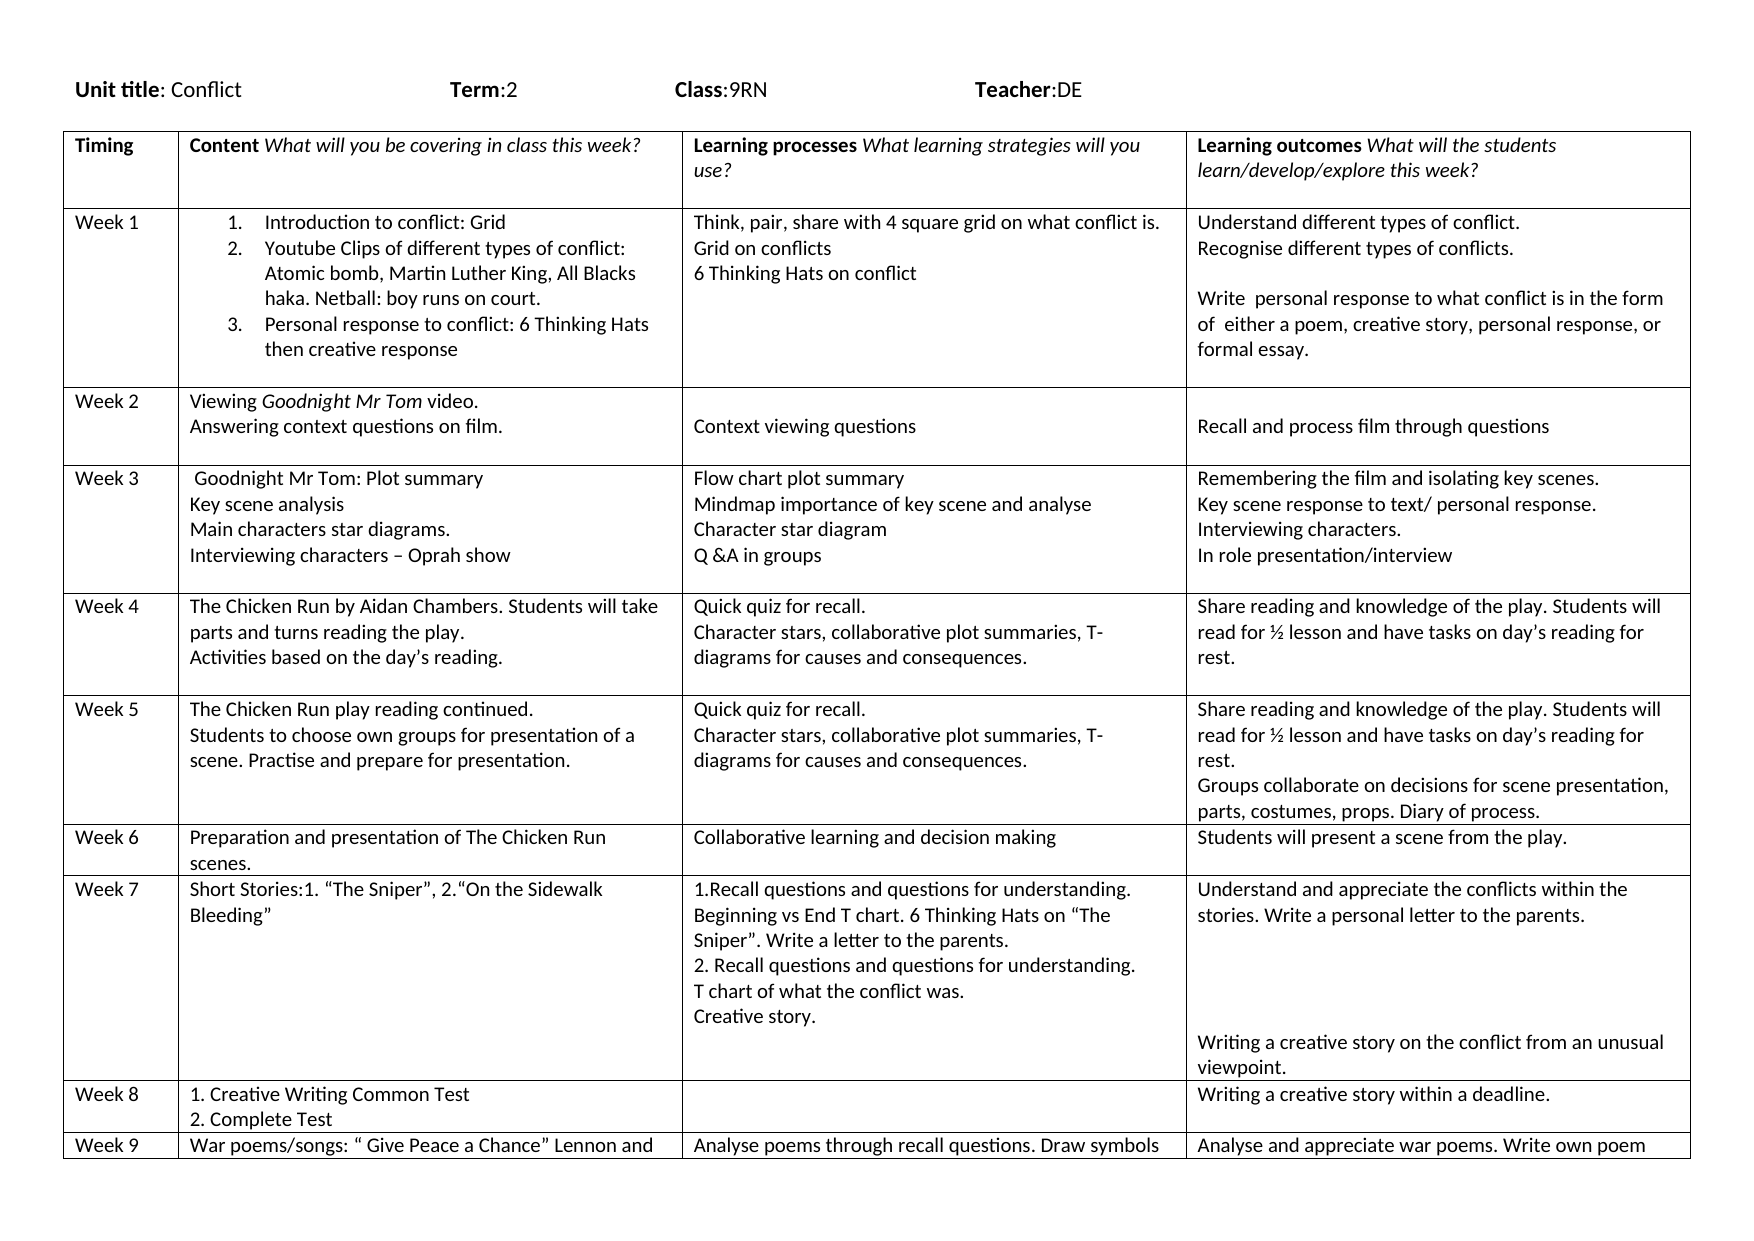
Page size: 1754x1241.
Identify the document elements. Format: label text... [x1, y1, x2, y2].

table_cell Week 4 [64, 594, 178, 695]
table_cell Viewing Goodnight Mr Tom video. Answering context questions on film. [179, 388, 682, 464]
table_cell 1.Recall questions and questions for understanding. Beginning vs End T chart. 6 Thinking Hats on “The Sniper”. Write a letter to the parents. 2. Recall questions and questions for understanding. T chart of what the conflict was. Creative story. [683, 876, 1186, 1080]
table_cell The Chicken Run play reading continued. Students to choose own groups for presentation of a scene. Practise and prepare for presentation. [179, 696, 682, 823]
table_header Learning outcomes What will the students learn/develop/explore this week? [1187, 132, 1690, 208]
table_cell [683, 1133, 1186, 1158]
table_header Content What will you be covering in class this week? [179, 132, 682, 208]
table_cell Understand and appreciate the conflicts within the stories. Write a personal letter to the parents. Writing a creative story on the conflict from an unusual viewpoint. [1187, 876, 1690, 1080]
table_cell Share reading and knowledge of the play. Students will read for ½ lesson and have tasks on day’s reading for rest. [1187, 594, 1690, 695]
table_cell 1. Creative Writing Common Test 2. Complete Test [179, 1081, 682, 1132]
table_cell Remembering the film and isolating key scenes. Key scene response to text/ personal response. Interviewing characters. In role presentation/interview [1187, 466, 1690, 593]
table_cell [683, 1081, 1186, 1132]
table_cell Flow chart plot summary Mindmap importance of key scene and analyse Character star diagram Q &A in groups [683, 466, 1186, 593]
table_cell Goodnight Mr Tom: Plot summary Key scene analysis Main characters star diagrams. Interviewing characters – Oprah show [179, 466, 682, 593]
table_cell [1187, 1133, 1690, 1158]
table_cell Week 9 [64, 1133, 178, 1158]
table_cell Week 5 [64, 696, 178, 823]
table_cell Share reading and knowledge of the play. Students will read for ½ lesson and have tasks on day’s reading for rest. Groups collaborate on decisions for scene presentation, parts, costumes, props. Diary of process. [1187, 696, 1690, 823]
table_cell Writing a creative story within a deadline. [1187, 1081, 1690, 1132]
table_cell The Chicken Run by Aidan Chambers. Students will take parts and turns reading the play. Activities based on the day’s reading. [179, 594, 682, 695]
table_cell Week 2 [64, 388, 178, 464]
table_cell Short Stories:1. “The Sniper”, 2.“On the Sidewalk Bleeding” [179, 876, 682, 1080]
table_cell Context viewing questions [683, 388, 1186, 464]
table_cell Recall and process film through questions [1187, 388, 1690, 464]
text Unit title: Conflict Term:2 Class:9RN Teacher:DE [75, 75, 1679, 103]
table_cell Week 8 [64, 1081, 178, 1132]
table_cell Introduction to conflict: Grid Youtube Clips of different types of conflict: Atomic bomb, Martin Luther King, All Blacks haka. Netball: boy runs on court. Personal response to conflict: 6 Thinking Hats then creative response [179, 209, 682, 387]
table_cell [179, 1133, 682, 1158]
table_cell Think, pair, share with 4 square grid on what conflict is. Grid on conflicts 6 Thinking Hats on conflict [683, 209, 1186, 387]
table_cell Understand different types of conflict. Recognise different types of conflicts. Write personal response to what conflict is in the form of either a poem, creative story, personal response, or formal essay. [1187, 209, 1690, 387]
table_cell Students will present a scene from the play. [1187, 825, 1690, 875]
table_header Learning processes What learning strategies will you use? [683, 132, 1186, 208]
table_cell Quick quiz for recall. Character stars, collaborative plot summaries, T-diagrams for causes and consequences. [683, 594, 1186, 695]
table_cell Week 7 [64, 876, 178, 1080]
table_cell Quick quiz for recall. Character stars, collaborative plot summaries, T-diagrams for causes and consequences. [683, 696, 1186, 823]
table_cell Preparation and presentation of The Chicken Run scenes. [179, 825, 682, 875]
table_header Timing [64, 132, 178, 208]
table_cell Week 3 [64, 466, 178, 593]
table_cell Collaborative learning and decision making [683, 825, 1186, 875]
table_cell Week 1 [64, 209, 178, 387]
table_cell Week 6 [64, 825, 178, 875]
